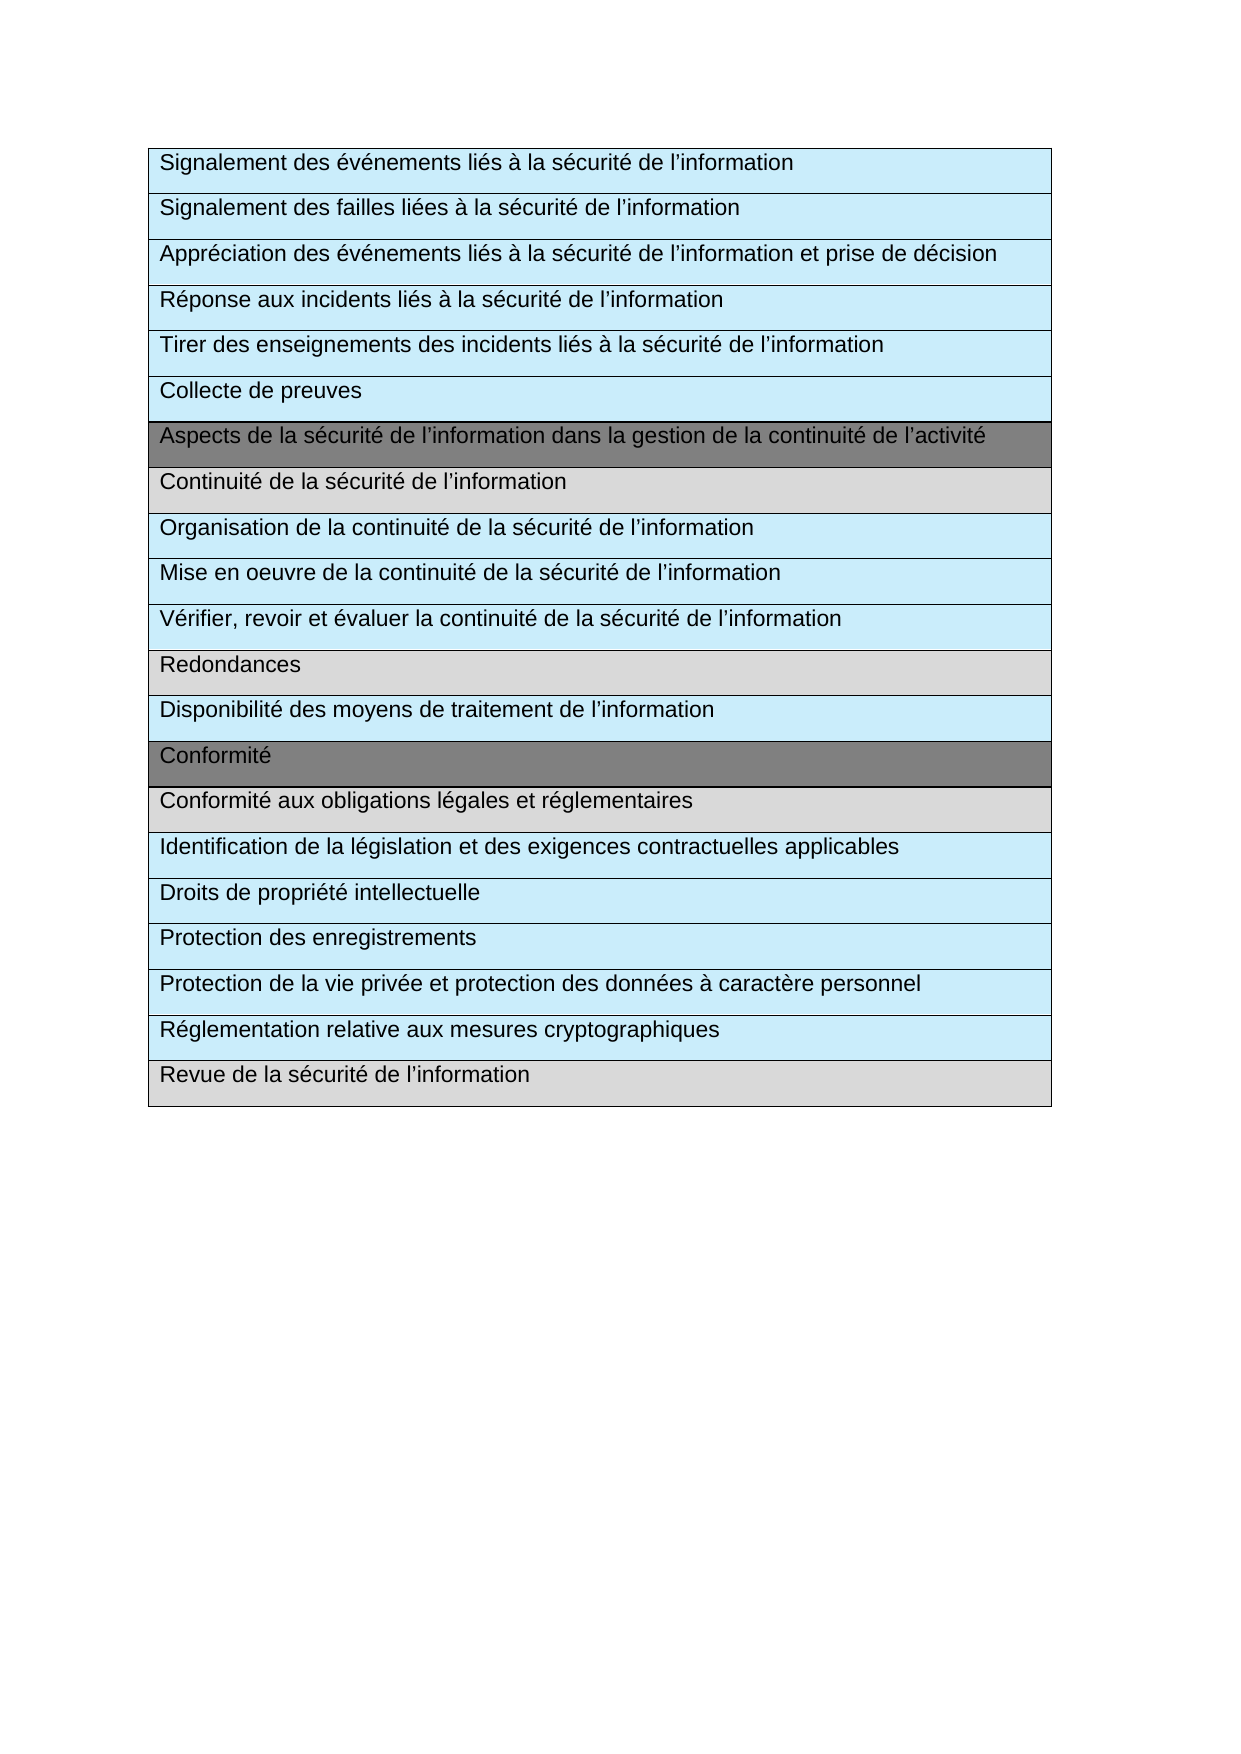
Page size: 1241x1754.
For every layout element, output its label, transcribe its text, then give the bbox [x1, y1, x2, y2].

table_cell Revue de la sécurité de l’information [149, 1061, 1051, 1106]
table_cell Aspects de la sécurité de l’information dans la gestion de la continuité de l’activité [149, 423, 1051, 467]
table_cell Continuité de la sécurité de l’information [149, 468, 1051, 513]
table_cell Signalement des failles liées à la sécurité de l’information [149, 194, 1051, 239]
table_cell Tirer des enseignements des incidents liés à la sécurité de l’information [149, 331, 1051, 376]
table_cell Redondances [149, 651, 1051, 695]
table_cell Réponse aux incidents liés à la sécurité de l’information [149, 286, 1051, 330]
table_cell Protection des enregistrements [149, 924, 1051, 969]
table_cell Collecte de preuves [149, 377, 1051, 421]
table_cell Protection de la vie privée et protection des données à caractère personnel [149, 970, 1051, 1014]
table_cell Organisation de la continuité de la sécurité de l’information [149, 514, 1051, 558]
table_cell Mise en oeuvre de la continuité de la sécurité de l’information [149, 559, 1051, 604]
table_cell Disponibilité des moyens de traitement de l’information [149, 696, 1051, 741]
table_cell Identification de la législation et des exigences contractuelles applicables [149, 833, 1051, 878]
table_cell Vérifier, revoir et évaluer la continuité de la sécurité de l’information [149, 605, 1051, 649]
table_cell Conformité aux obligations légales et réglementaires [149, 788, 1051, 832]
table_cell Appréciation des événements liés à la sécurité de l’information et prise de décision [149, 240, 1051, 284]
table_cell Conformité [149, 742, 1051, 786]
table_cell Signalement des événements liés à la sécurité de l’information [149, 149, 1051, 193]
table_cell Droits de propriété intellectuelle [149, 879, 1051, 923]
table_cell Réglementation relative aux mesures cryptographiques [149, 1016, 1051, 1060]
